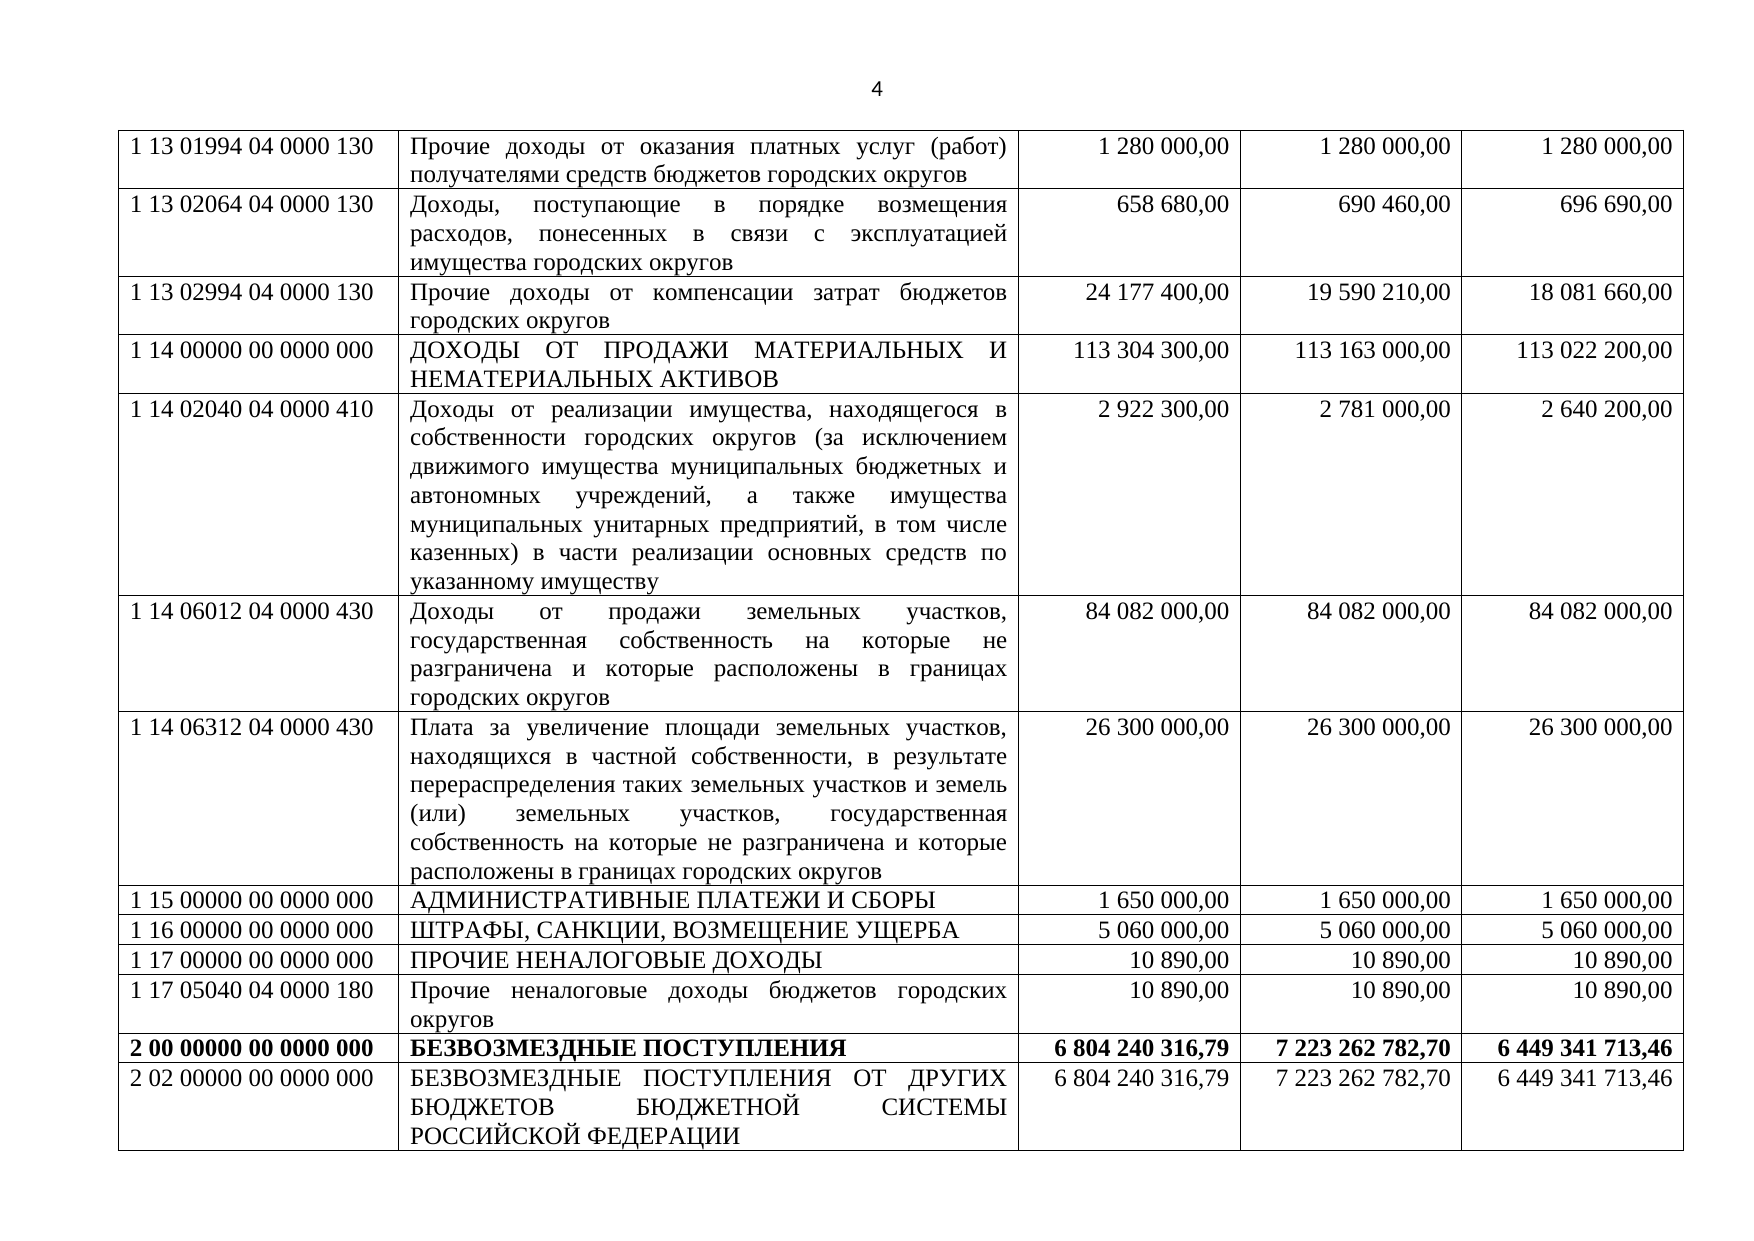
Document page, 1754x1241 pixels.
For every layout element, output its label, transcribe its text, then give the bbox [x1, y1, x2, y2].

table_cell 10 890,00 [1019, 975, 1240, 1032]
table_cell 84 082 000,00 [1241, 596, 1461, 711]
table_cell 2 781 000,00 [1241, 394, 1461, 595]
table_cell Прочие неналоговые доходы бюджетов городских округов [399, 975, 1018, 1032]
table_cell ДОХОДЫ ОТ ПРОДАЖИ МАТЕРИАЛЬНЫХ И НЕМАТЕРИАЛЬНЫХ АКТИВОВ [399, 335, 1018, 393]
table_cell Плата за увеличение площади земельных участков, находящихся в частной собственности, в результате перераспределения таких земельных участков и земель (или) земельных участков, государственная собственность на которые не разграничена и которые расположены в границах городских округов [399, 712, 1018, 884]
table_cell 113 163 000,00 [1241, 335, 1461, 393]
table_cell 1 650 000,00 [1241, 886, 1461, 914]
table_cell 10 890,00 [1019, 945, 1240, 974]
table_cell Прочие доходы от компенсации затрат бюджетов городских округов [399, 277, 1018, 334]
table_cell 5 060 000,00 [1019, 915, 1240, 944]
table_cell 19 590 210,00 [1241, 277, 1461, 334]
table_cell 26 300 000,00 [1241, 712, 1461, 884]
table_cell 1 16 00000 00 0000 000 [119, 915, 398, 944]
table_cell 10 890,00 [1241, 945, 1461, 974]
table_cell ШТРАФЫ, САНКЦИИ, ВОЗМЕЩЕНИЕ УЩЕРБА [399, 915, 1018, 944]
table_cell 1 650 000,00 [1019, 886, 1240, 914]
table_cell 6 804 240 316,79 [1019, 1034, 1240, 1062]
table_cell Доходы от реализации имущества, находящегося в собственности городских округов (за исключением движимого имущества муниципальных бюджетных и автономных учреждений, а также имущества муниципальных унитарных предприятий, в том числе казенных) в части реализации основных средств по указанному имуществу [399, 394, 1018, 595]
table_cell Прочие доходы от оказания платных услуг (работ) получателями средств бюджетов городских округов [399, 131, 1018, 188]
table_cell 658 680,00 [1019, 189, 1240, 276]
table_cell 1 15 00000 00 0000 000 [119, 886, 398, 914]
table_cell 24 177 400,00 [1019, 277, 1240, 334]
table_cell 10 890,00 [1462, 945, 1683, 974]
table_cell 1 650 000,00 [1462, 886, 1683, 914]
table_cell 6 449 341 713,46 [1462, 1063, 1683, 1149]
table_cell 6 804 240 316,79 [1019, 1063, 1240, 1149]
table_cell 1 280 000,00 [1019, 131, 1240, 188]
table_cell 2 02 00000 00 0000 000 [119, 1063, 398, 1149]
table_cell АДМИНИСТРАТИВНЫЕ ПЛАТЕЖИ И СБОРЫ [399, 886, 1018, 914]
table_cell 1 13 02994 04 0000 130 [119, 277, 398, 334]
table_cell 690 460,00 [1241, 189, 1461, 276]
table_cell 18 081 660,00 [1462, 277, 1683, 334]
table_cell 84 082 000,00 [1019, 596, 1240, 711]
table_cell 1 13 02064 04 0000 130 [119, 189, 398, 276]
table_cell 10 890,00 [1462, 975, 1683, 1032]
table_cell 7 223 262 782,70 [1241, 1063, 1461, 1149]
table_cell 113 304 300,00 [1019, 335, 1240, 393]
table_cell 10 890,00 [1241, 975, 1461, 1032]
table_cell 2 00 00000 00 0000 000 [119, 1034, 398, 1062]
table_cell 6 449 341 713,46 [1462, 1034, 1683, 1062]
table_cell 2 640 200,00 [1462, 394, 1683, 595]
table_cell 1 17 05040 04 0000 180 [119, 975, 398, 1032]
table_cell 1 280 000,00 [1462, 131, 1683, 188]
table_cell Доходы, поступающие в порядке возмещения расходов, понесенных в связи с эксплуатацией имущества городских округов [399, 189, 1018, 276]
table_cell 1 14 06312 04 0000 430 [119, 712, 398, 884]
table_cell БЕЗВОЗМЕЗДНЫЕ ПОСТУПЛЕНИЯ [399, 1034, 1018, 1062]
table_cell 1 14 06012 04 0000 430 [119, 596, 398, 711]
table_cell 1 280 000,00 [1241, 131, 1461, 188]
table_cell 26 300 000,00 [1462, 712, 1683, 884]
table_cell 113 022 200,00 [1462, 335, 1683, 393]
table_cell 696 690,00 [1462, 189, 1683, 276]
table_cell 5 060 000,00 [1241, 915, 1461, 944]
table_cell 5 060 000,00 [1462, 915, 1683, 944]
table_cell БЕЗВОЗМЕЗДНЫЕ ПОСТУПЛЕНИЯ ОТ ДРУГИХ БЮДЖЕТОВ БЮДЖЕТНОЙ СИСТЕМЫ РОССИЙСКОЙ ФЕДЕРАЦИИ [399, 1063, 1018, 1149]
table_cell ПРОЧИЕ НЕНАЛОГОВЫЕ ДОХОДЫ [399, 945, 1018, 974]
table_cell 1 17 00000 00 0000 000 [119, 945, 398, 974]
table_cell 1 14 00000 00 0000 000 [119, 335, 398, 393]
table_cell 1 14 02040 04 0000 410 [119, 394, 398, 595]
table_cell Доходы от продажи земельных участков, государственная собственность на которые не разграничена и которые расположены в границах городских округов [399, 596, 1018, 711]
table_cell 84 082 000,00 [1462, 596, 1683, 711]
table_cell 26 300 000,00 [1019, 712, 1240, 884]
table_cell 1 13 01994 04 0000 130 [119, 131, 398, 188]
table_cell 7 223 262 782,70 [1241, 1034, 1461, 1062]
table_cell 2 922 300,00 [1019, 394, 1240, 595]
